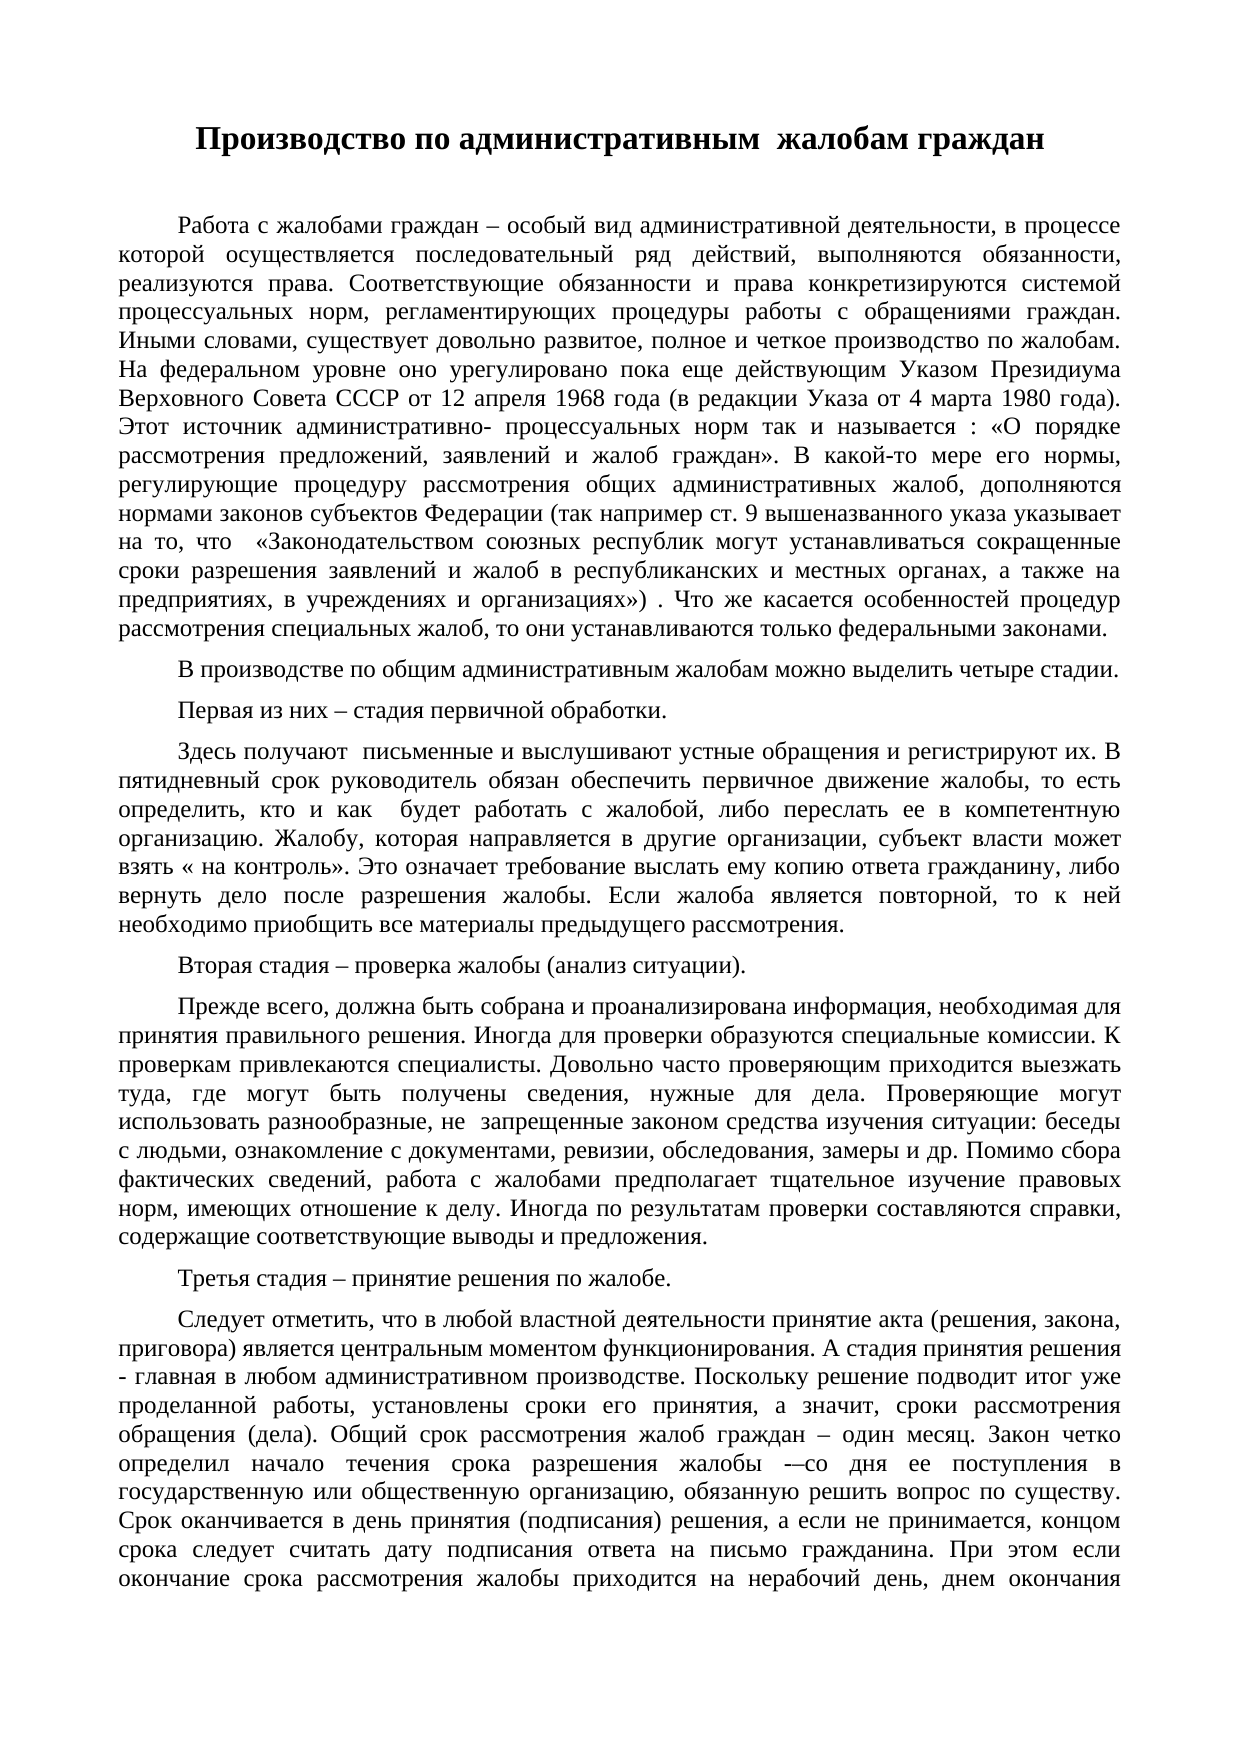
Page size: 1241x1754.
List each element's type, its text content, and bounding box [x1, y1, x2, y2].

text Прежде всего, должна быть собрана и проанализирована информация, необходимая для принятия правильного решения. Иногда для проверки образуются специальные комиссии. К проверкам привлекаются специалисты. Довольно часто проверяющим приходится выезжать туда, где могут быть получены сведения, нужные для дела. Проверяющие могут использовать разнообразные, не запрещенные законом средства изучения ситуации: беседы с людьми, ознакомление с документами, ревизии, обследования, замеры и др. Помимо сбора фактических сведений, работа с жалобами предполагает тщательное изучение правовых норм, имеющих отношение к делу. Иногда по результатам проверки составляются справки, содержащие соответствующие выводы и предложения. [118, 991, 1122, 1250]
text Здесь получают письменные и выслушивают устные обращения и регистрируют их. В пятидневный срок руководитель обязан обеспечить первичное движение жалобы, то есть определить, кто и как будет работать с жалобой, либо переслать ее в компетентную организацию. Жалобу, которая направляется в другие организации, субъект власти может взять « на контроль». Это означает требование выслать ему копию ответа гражданину, либо вернуть дело после разрешения жалобы. Если жалоба является повторной, то к ней необходимо приобщить все материалы предыдущего рассмотрения. [118, 736, 1122, 938]
text Третья стадия – принятие решения по жалобе. [118, 1263, 1122, 1291]
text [118, 1304, 1122, 1591]
text Первая из них – стадия первичной обработки. [118, 695, 1122, 724]
text Производство по административным жалобам граждан [118, 118, 1122, 156]
text Работа с жалобами граждан – особый вид административной деятельности, в процессе которой осуществляется последовательный ряд действий, выполняются обязанности, реализуются права. Соответствующие обязанности и права конкретизируются системой процессуальных норм, регламентирующих процедуры работы с обращениями граждан. Иными словами, существует довольно развитое, полное и четкое производство по жалобам. На федеральном уровне оно урегулировано пока еще действующим Указом Президиума Верховного Совета СССР от 12 апреля 1968 года (в редакции Указа от 4 марта 1980 года). Этот источник административно- процессуальных норм так и называется : «О порядке рассмотрения предложений, заявлений и жалоб граждан». В какой-то мере его нормы, регулирующие процедуру рассмотрения общих административных жалоб, дополняются нормами законов субъектов Федерации (так например ст. 9 вышеназванного указа указывает на то, что «Законодательством союзных республик могут устанавливаться сокращенные сроки разрешения заявлений и жалоб в республиканских и местных органах, а также на предприятиях, в учреждениях и организациях») . Что же касается особенностей процедур рассмотрения специальных жалоб, то они устанавливаются только федеральными законами. [118, 210, 1122, 641]
text В производстве по общим административным жалобам можно выделить четыре стадии. [118, 654, 1122, 683]
text Вторая стадия – проверка жалобы (анализ ситуации). [118, 950, 1122, 979]
